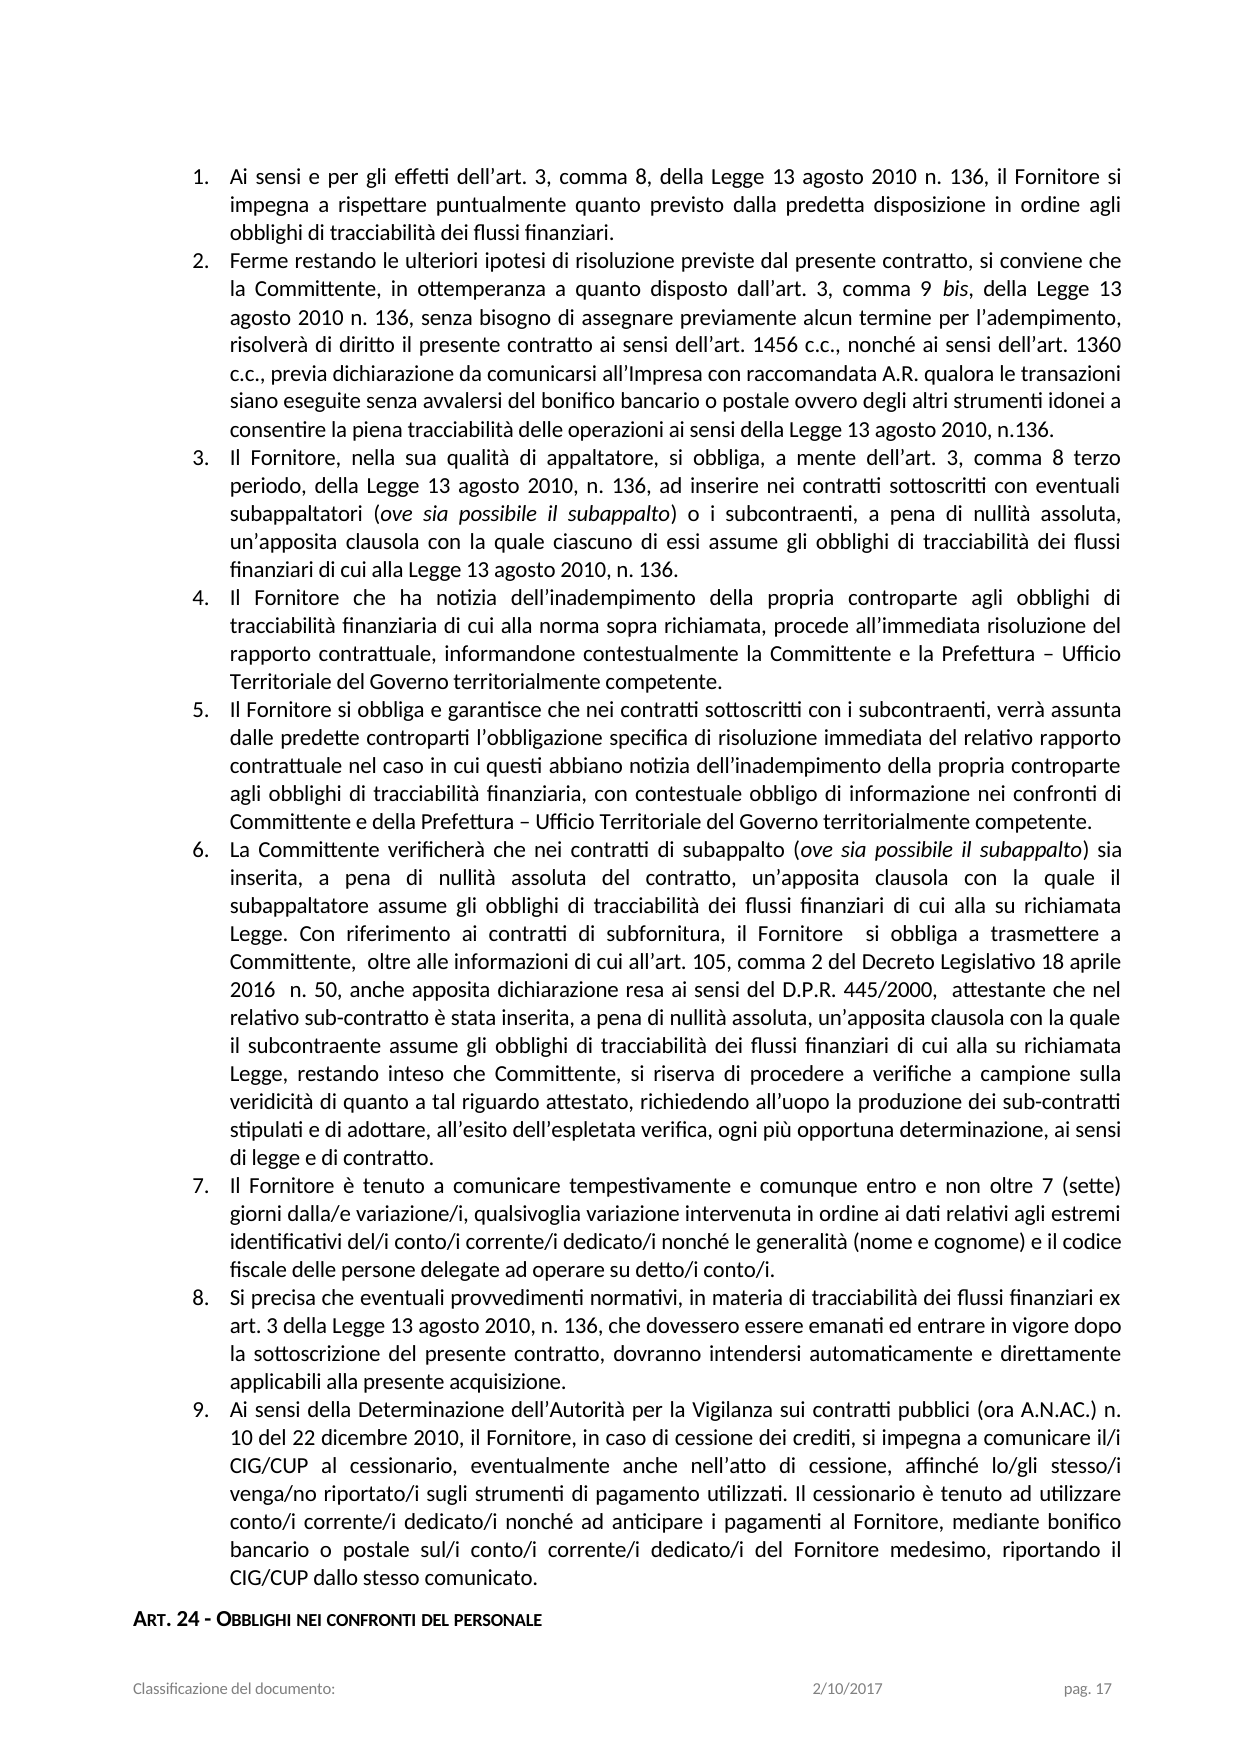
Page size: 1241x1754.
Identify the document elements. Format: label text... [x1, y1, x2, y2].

list Ai sensi della Determinazione dell’Autorità per la Vigilanza sui contratti pubblici (ora A.N.AC.) n. 10 del 22 dicembre 2010, il Fornitore, in caso di cessione dei crediti, si impegna a comunicare il/i CIG/CUP al cessionario, eventualmente anche nell’atto di cessione, affinché lo/gli stesso/i venga/no riportato/i sugli strumenti di pagamento utilizzati. Il cessionario è tenuto ad utilizzare conto/i corrente/i dedicato/i nonché ad anticipare i pagamenti al Fornitore, mediante bonifico bancario o postale sul/i conto/i corrente/i dedicato/i del Fornitore medesimo, riportando il CIG/CUP dallo stesso comunicato. [192, 1395, 1122, 1592]
list Ai sensi e per gli effetti dell’art. 3, comma 8, della Legge 13 agosto 2010 n. 136, il Fornitore si impegna a rispettare puntualmente quanto previsto dalla predetta disposizione in ordine agli obblighi di tracciabilità dei flussi finanziari. [192, 162, 1122, 247]
list La Committente verificherà che nei contratti di subappalto (ove sia possibile il subappalto) sia inserita, a pena di nullità assoluta del contratto, un’apposita clausola con la quale il subappaltatore assume gli obblighi di tracciabilità dei flussi finanziari di cui alla su richiamata Legge. Con riferimento ai contratti di subfornitura, il Fornitore si obbliga a trasmettere a Committente, oltre alle informazioni di cui all’art. 105, comma 2 del Decreto Legislativo 18 aprile 2016 n. 50, anche apposita dichiarazione resa ai sensi del D.P.R. 445/2000, attestante che nel relativo sub-contratto è stata inserita, a pena di nullità assoluta, un’apposita clausola con la quale il subcontraente assume gli obblighi di tracciabilità dei flussi finanziari di cui alla su richiamata Legge, restando inteso che Committente, si riserva di procedere a verifiche a campione sulla veridicità di quanto a tal riguardo attestato, richiedendo all’uopo la produzione dei sub-contratti stipulati e di adottare, all’esito dell’espletata verifica, ogni più opportuna determinazione, ai sensi di legge e di contratto. [192, 835, 1122, 1171]
list Il Fornitore è tenuto a comunicare tempestivamente e comunque entro e non oltre 7 (sette) giorni dalla/e variazione/i, qualsivoglia variazione intervenuta in ordine ai dati relativi agli estremi identificativi del/i conto/i corrente/i dedicato/i nonché le generalità (nome e cognome) e il codice fiscale delle persone delegate ad operare su detto/i conto/i. [192, 1171, 1122, 1283]
subtitle Art. 24 - Obblighi nei confronti del personale [133, 1604, 1122, 1632]
list Il Fornitore che ha notizia dell’inadempimento della propria controparte agli obblighi di tracciabilità finanziaria di cui alla norma sopra richiamata, procede all’immediata risoluzione del rapporto contrattuale, informandone contestualmente la Committente e la Prefettura – Ufficio Territoriale del Governo territorialmente competente. [192, 583, 1122, 695]
list Ferme restando le ulteriori ipotesi di risoluzione previste dal presente contratto, si conviene che la Committente, in ottemperanza a quanto disposto dall’art. 3, comma 9 bis, della Legge 13 agosto 2010 n. 136, senza bisogno di assegnare previamente alcun termine per l’adempimento, risolverà di diritto il presente contratto ai sensi dell’art. 1456 c.c., nonché ai sensi dell’art. 1360 c.c., previa dichiarazione da comunicarsi all’Impresa con raccomandata A.R. qualora le transazioni siano eseguite senza avvalersi del bonifico bancario o postale ovvero degli altri strumenti idonei a consentire la piena tracciabilità delle operazioni ai sensi della Legge 13 agosto 2010, n.136. [192, 247, 1122, 443]
list Il Fornitore si obbliga e garantisce che nei contratti sottoscritti con i subcontraenti, verrà assunta dalle predette controparti l’obbligazione specifica di risoluzione immediata del relativo rapporto contrattuale nel caso in cui questi abbiano notizia dell’inadempimento della propria controparte agli obblighi di tracciabilità finanziaria, con contestuale obbligo di informazione nei confronti di Committente e della Prefettura – Ufficio Territoriale del Governo territorialmente competente. [192, 695, 1122, 835]
list Si precisa che eventuali provvedimenti normativi, in materia di tracciabilità dei flussi finanziari ex art. 3 della Legge 13 agosto 2010, n. 136, che dovessero essere emanati ed entrare in vigore dopo la sottoscrizione del presente contratto, dovranno intendersi automaticamente e direttamente applicabili alla presente acquisizione. [192, 1283, 1122, 1395]
list Il Fornitore, nella sua qualità di appaltatore, si obbliga, a mente dell’art. 3, comma 8 terzo periodo, della Legge 13 agosto 2010, n. 136, ad inserire nei contratti sottoscritti con eventuali subappaltatori (ove sia possibile il subappalto) o i subcontraenti, a pena di nullità assoluta, un’apposita clausola con la quale ciascuno di essi assume gli obblighi di tracciabilità dei flussi finanziari di cui alla Legge 13 agosto 2010, n. 136. [192, 443, 1122, 583]
